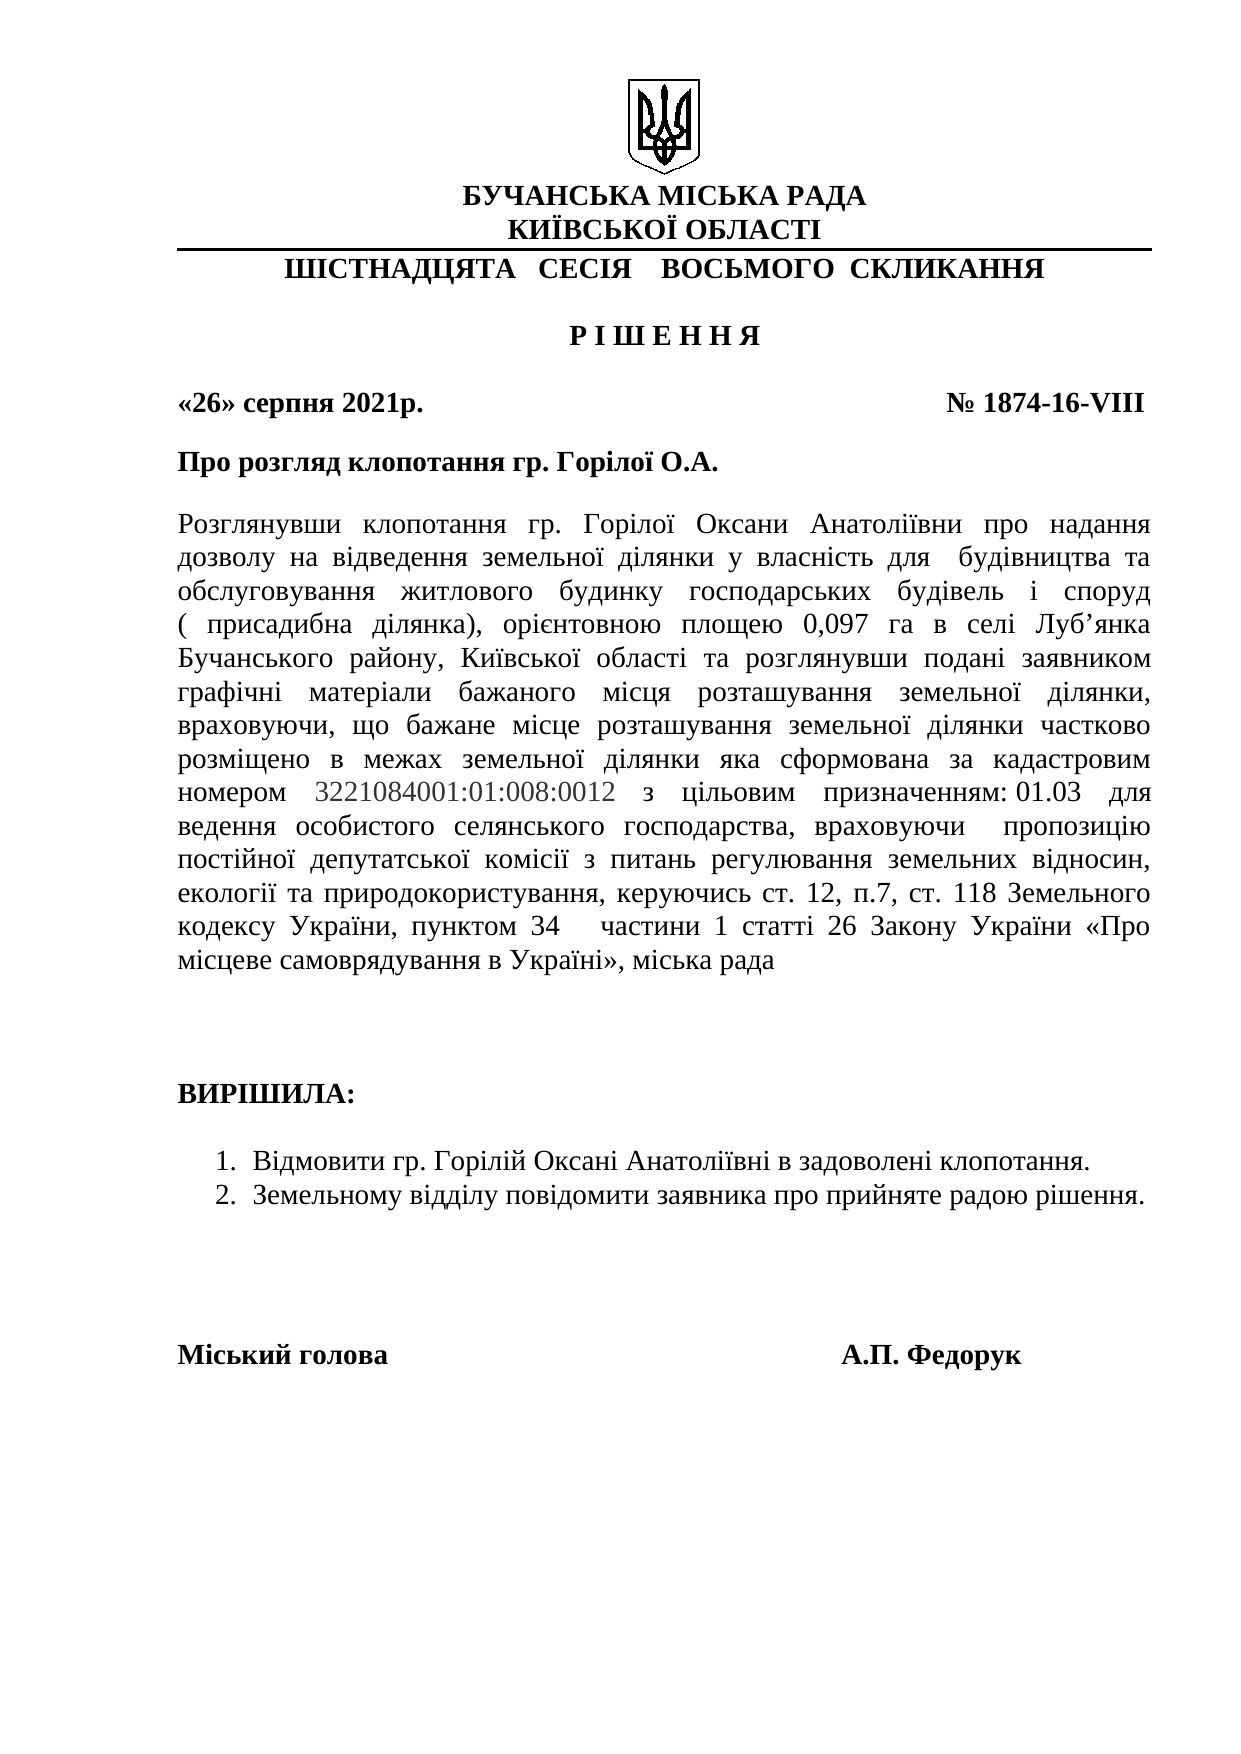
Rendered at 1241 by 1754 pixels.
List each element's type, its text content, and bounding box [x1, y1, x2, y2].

list Відмовити гр. Горілій Оксані Анатоліївні в задоволені клопотання. [215, 1143, 1152, 1177]
text КИЇВСЬКОЇ ОБЛАСТІ [177, 212, 1152, 248]
text ВИРІШИЛА: [177, 1076, 1152, 1110]
list Земельному відділу повідомити заявника про прийняте радою рішення. [215, 1177, 1152, 1210]
text Розглянувши клопотання гр. Горілої Оксани Анатоліївни про надання дозволу на відведення земельної ділянки у власність для будівництва та обслуговування житлового будинку господарських будівель і споруд ( присадибна ділянка), орієнтовною площею 0,097 га в селі Луб’янка Бучанського району, Київської області та розглянувши подані заявником графічні матеріали бажаного місця розташування земельної ділянки, враховуючи, що бажане місце розташування земельної ділянки частково розміщено в межах земельної ділянки яка сформована за кадастровим номером 3221084001:01:008:0012 з цільовим призначенням: 01.03 для ведення особистого селянського господарства, враховуючи пропозицію постійної депутатської комісії з питань регулювання земельних відносин, екології та природокористування, керуючись ст. 12, п.7, ст. 118 Земельного кодексу України, пунктом 34 частини 1 статті 26 Закону України «Про місцеве самоврядування в Україні», міська рада [177, 506, 1152, 976]
text Міський голова А.П. Федорук [177, 1337, 1152, 1370]
text «26» серпня 2021р. № 1874-16-VIII [177, 385, 1152, 418]
text БУЧАНСЬКА МІСЬКА РАДА [177, 178, 1152, 212]
text ШІСТНАДЦЯТА СЕСІЯ ВОСЬМОГО СКЛИКАННЯ [177, 251, 1152, 284]
text Р І Ш Е Н Н Я [177, 318, 1152, 351]
text Про розгляд клопотання гр. Горілої О.А. [177, 444, 1152, 478]
